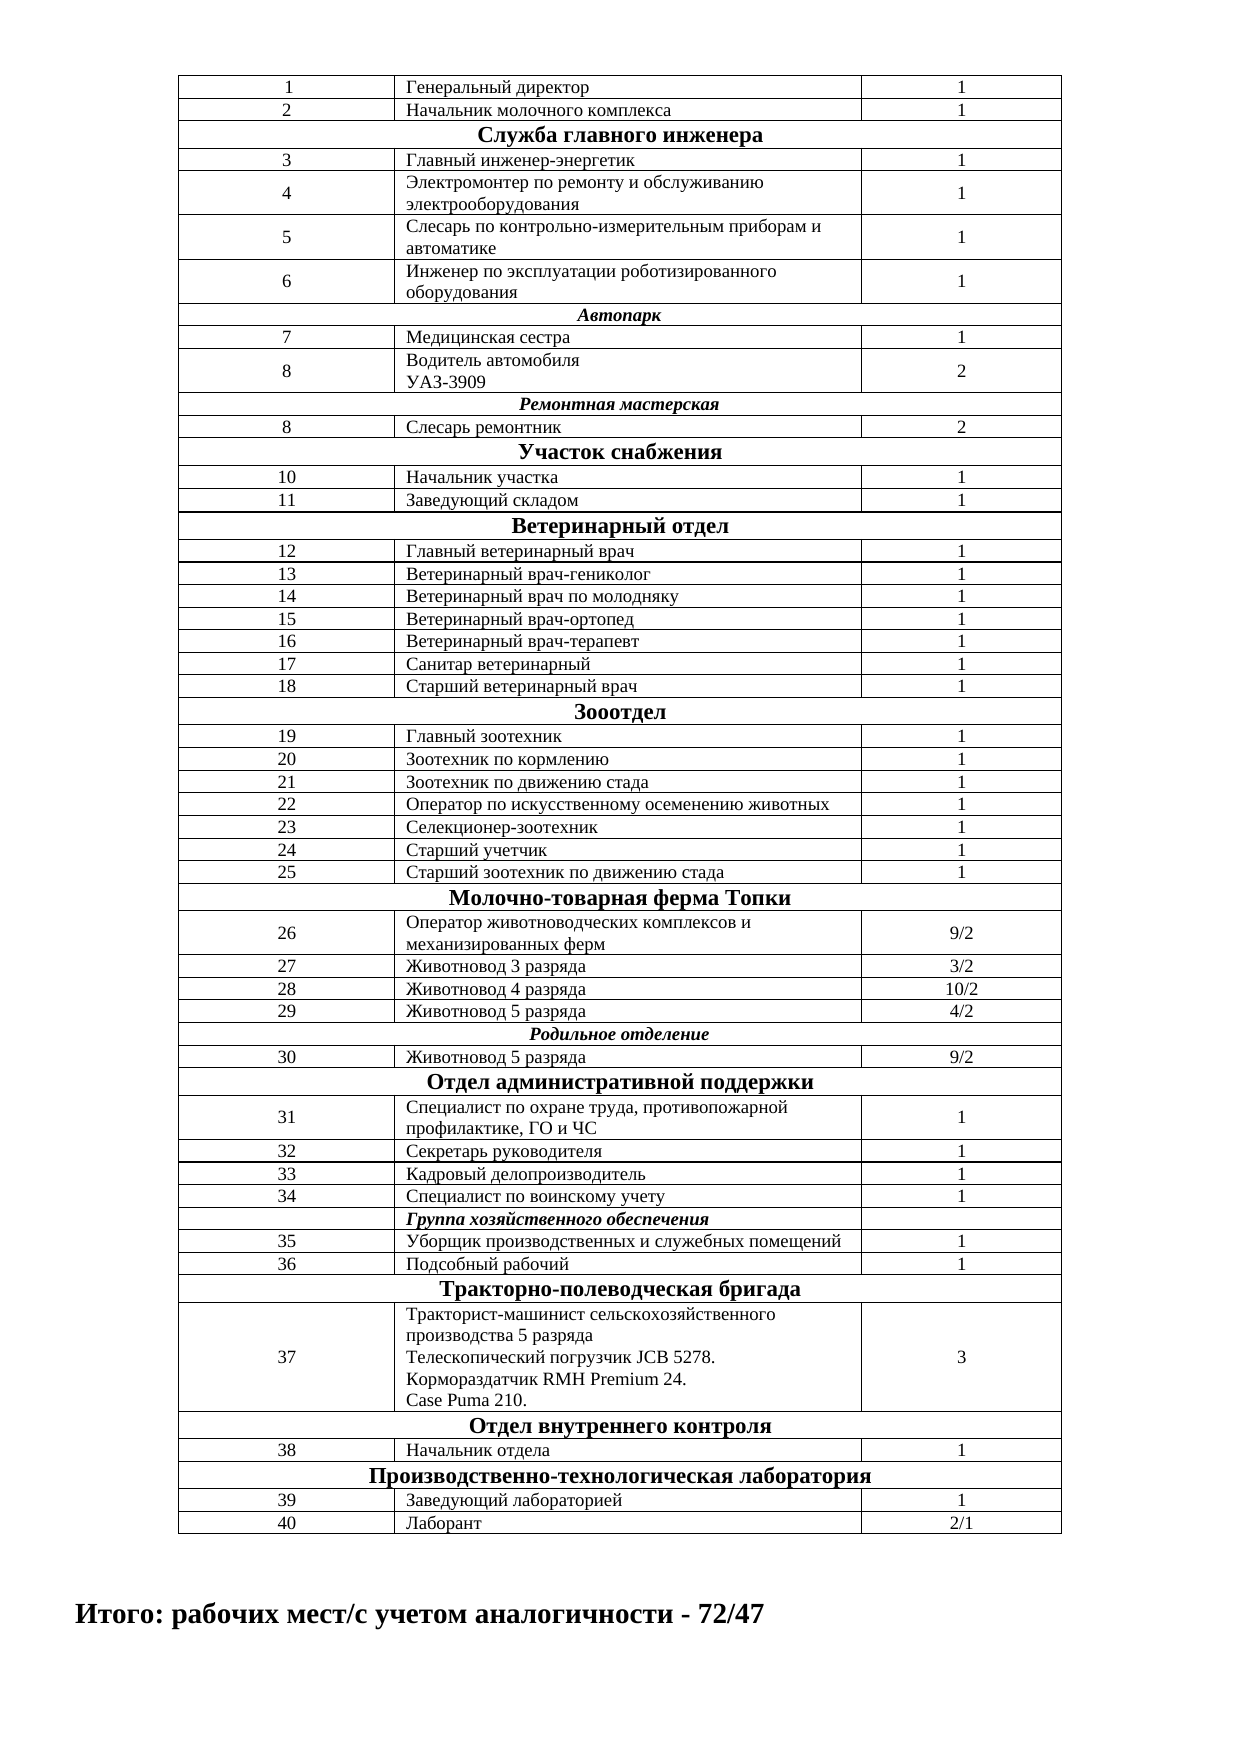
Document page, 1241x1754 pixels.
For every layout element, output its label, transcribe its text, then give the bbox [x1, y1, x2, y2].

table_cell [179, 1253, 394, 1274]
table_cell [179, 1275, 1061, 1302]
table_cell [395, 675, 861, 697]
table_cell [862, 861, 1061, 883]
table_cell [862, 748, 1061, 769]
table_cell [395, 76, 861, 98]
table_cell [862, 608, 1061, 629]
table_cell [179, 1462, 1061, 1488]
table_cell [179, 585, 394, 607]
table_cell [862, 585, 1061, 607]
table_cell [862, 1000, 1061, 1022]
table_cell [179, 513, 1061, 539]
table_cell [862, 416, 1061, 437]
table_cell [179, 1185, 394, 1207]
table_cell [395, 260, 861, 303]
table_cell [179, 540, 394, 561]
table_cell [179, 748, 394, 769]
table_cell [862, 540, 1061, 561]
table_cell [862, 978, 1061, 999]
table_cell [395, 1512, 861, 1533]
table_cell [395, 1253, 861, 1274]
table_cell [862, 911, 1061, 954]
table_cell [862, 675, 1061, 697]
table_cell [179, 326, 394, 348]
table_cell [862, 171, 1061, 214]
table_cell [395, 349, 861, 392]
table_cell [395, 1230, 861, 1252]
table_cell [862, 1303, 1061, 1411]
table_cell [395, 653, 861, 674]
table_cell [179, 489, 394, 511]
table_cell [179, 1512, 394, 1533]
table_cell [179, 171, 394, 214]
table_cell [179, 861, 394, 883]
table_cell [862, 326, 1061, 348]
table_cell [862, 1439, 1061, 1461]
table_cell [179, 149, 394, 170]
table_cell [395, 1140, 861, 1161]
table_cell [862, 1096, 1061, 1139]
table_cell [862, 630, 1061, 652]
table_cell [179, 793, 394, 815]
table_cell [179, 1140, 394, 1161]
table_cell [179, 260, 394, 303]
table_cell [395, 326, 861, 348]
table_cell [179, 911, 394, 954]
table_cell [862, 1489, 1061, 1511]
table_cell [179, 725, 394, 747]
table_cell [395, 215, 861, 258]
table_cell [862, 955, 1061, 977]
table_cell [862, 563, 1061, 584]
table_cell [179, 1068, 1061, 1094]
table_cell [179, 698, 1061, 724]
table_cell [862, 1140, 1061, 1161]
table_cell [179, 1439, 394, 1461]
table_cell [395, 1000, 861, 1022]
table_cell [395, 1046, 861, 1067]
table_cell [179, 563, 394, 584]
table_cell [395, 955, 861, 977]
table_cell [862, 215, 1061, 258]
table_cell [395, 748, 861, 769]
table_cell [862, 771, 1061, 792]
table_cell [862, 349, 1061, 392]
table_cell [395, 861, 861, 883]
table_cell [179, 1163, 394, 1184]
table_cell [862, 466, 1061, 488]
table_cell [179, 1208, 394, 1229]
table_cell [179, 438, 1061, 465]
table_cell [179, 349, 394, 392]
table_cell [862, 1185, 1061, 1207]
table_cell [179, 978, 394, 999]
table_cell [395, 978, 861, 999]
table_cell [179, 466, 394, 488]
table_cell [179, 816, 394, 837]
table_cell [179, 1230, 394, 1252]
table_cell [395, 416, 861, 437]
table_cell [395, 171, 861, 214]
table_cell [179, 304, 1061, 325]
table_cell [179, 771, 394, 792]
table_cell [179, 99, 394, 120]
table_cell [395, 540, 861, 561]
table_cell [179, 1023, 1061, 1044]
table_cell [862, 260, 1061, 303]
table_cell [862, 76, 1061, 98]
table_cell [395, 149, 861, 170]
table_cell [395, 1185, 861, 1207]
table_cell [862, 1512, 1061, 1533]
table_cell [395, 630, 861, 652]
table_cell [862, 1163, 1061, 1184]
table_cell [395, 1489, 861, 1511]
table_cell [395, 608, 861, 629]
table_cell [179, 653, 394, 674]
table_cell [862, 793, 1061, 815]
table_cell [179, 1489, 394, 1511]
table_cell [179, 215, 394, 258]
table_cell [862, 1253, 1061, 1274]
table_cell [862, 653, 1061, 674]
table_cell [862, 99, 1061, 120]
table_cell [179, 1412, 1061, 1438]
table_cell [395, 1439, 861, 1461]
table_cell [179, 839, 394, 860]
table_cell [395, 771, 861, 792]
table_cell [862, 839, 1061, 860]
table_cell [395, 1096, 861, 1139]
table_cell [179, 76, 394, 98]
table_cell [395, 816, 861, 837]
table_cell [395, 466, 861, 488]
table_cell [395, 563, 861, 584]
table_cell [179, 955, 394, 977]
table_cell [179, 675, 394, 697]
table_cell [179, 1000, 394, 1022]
text Итого: рабочих мест/с учетом аналогичности - 72/47 [75, 1597, 1165, 1630]
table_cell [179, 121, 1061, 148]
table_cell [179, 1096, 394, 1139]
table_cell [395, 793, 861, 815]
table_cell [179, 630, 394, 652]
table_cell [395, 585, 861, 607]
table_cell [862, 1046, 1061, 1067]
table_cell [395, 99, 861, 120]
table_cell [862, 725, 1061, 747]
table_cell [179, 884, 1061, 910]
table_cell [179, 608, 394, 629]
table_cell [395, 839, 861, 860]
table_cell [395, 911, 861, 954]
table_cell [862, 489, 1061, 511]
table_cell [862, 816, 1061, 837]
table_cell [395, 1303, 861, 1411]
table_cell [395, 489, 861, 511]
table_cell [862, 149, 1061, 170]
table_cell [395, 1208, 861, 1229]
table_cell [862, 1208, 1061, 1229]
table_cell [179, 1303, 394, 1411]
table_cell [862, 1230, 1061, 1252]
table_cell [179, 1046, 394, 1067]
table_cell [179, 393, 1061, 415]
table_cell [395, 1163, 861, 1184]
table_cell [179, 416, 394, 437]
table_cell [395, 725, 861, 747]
